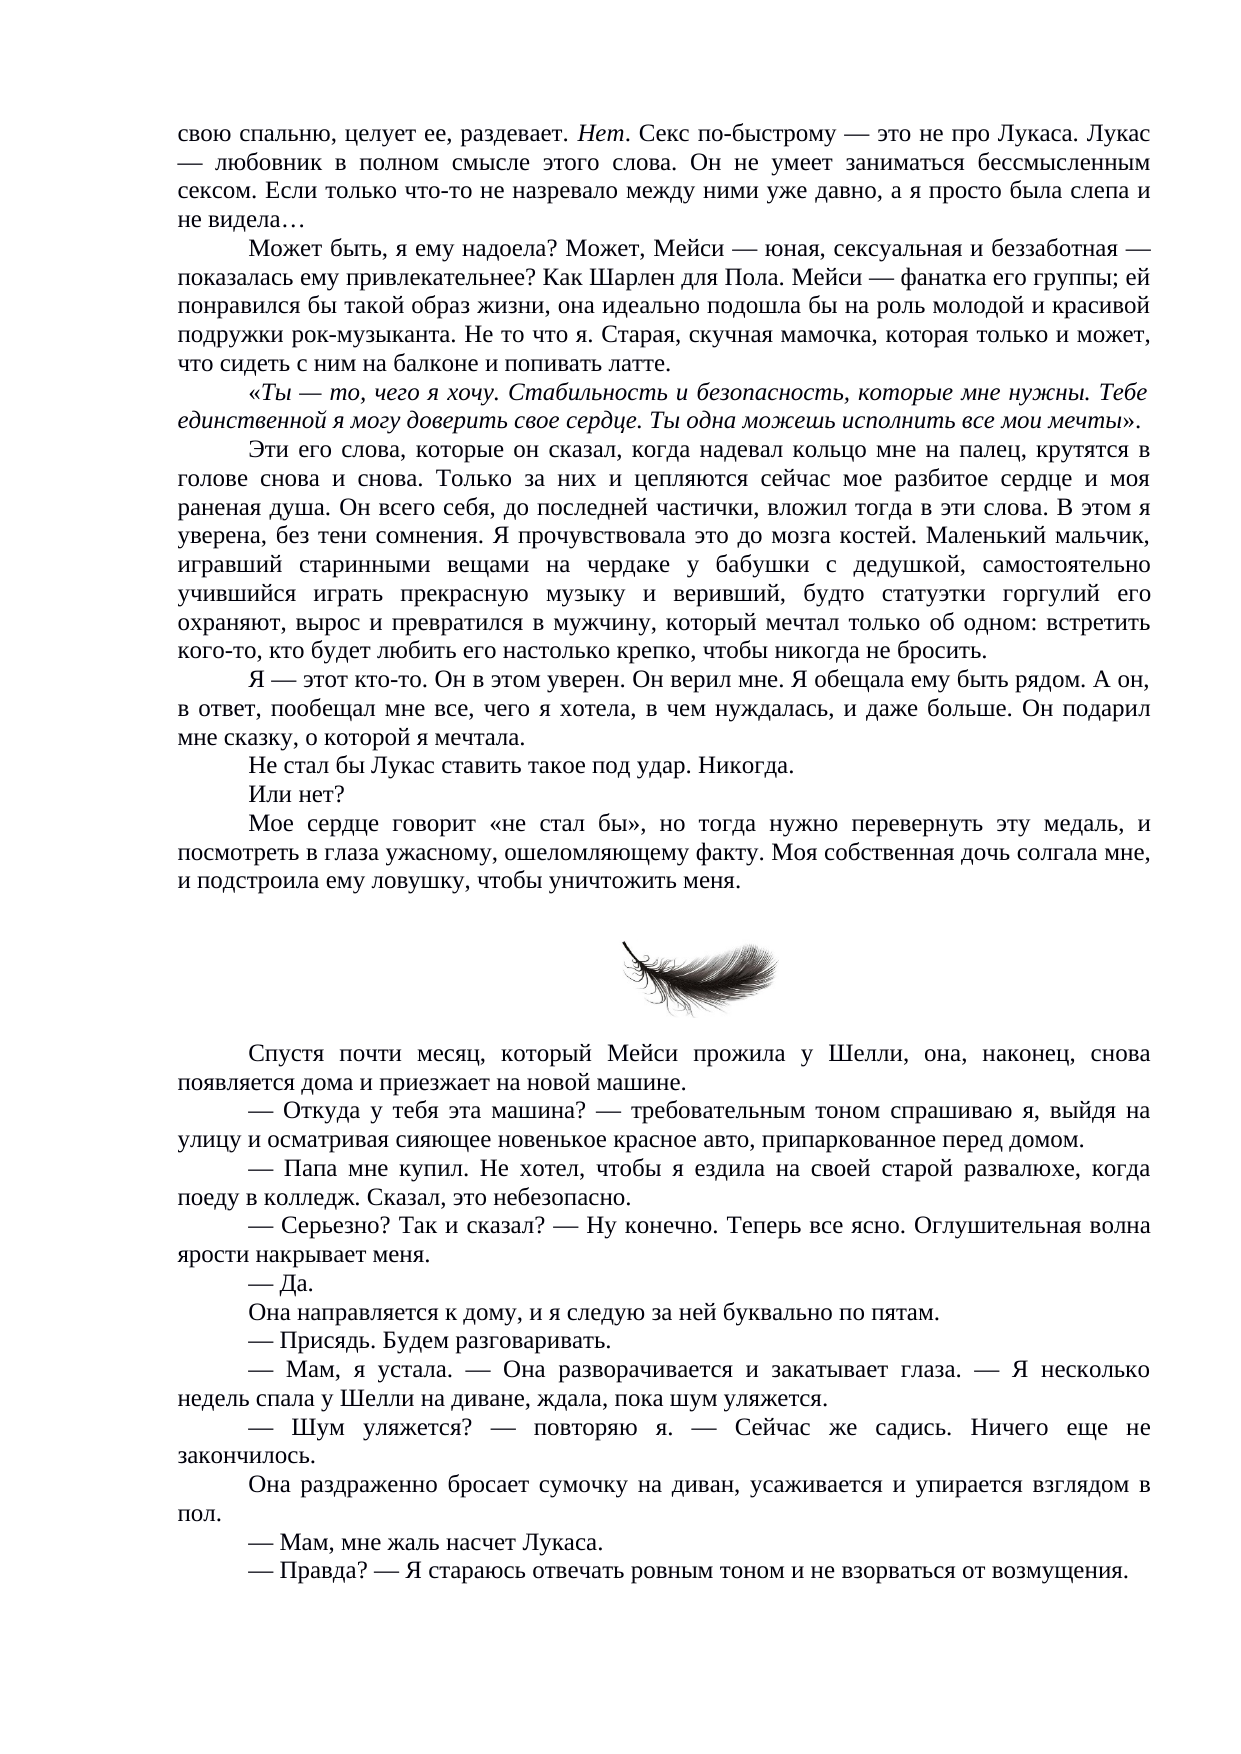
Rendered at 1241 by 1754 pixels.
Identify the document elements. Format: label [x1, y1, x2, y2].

picture [618, 936, 780, 1018]
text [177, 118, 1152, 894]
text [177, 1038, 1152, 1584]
